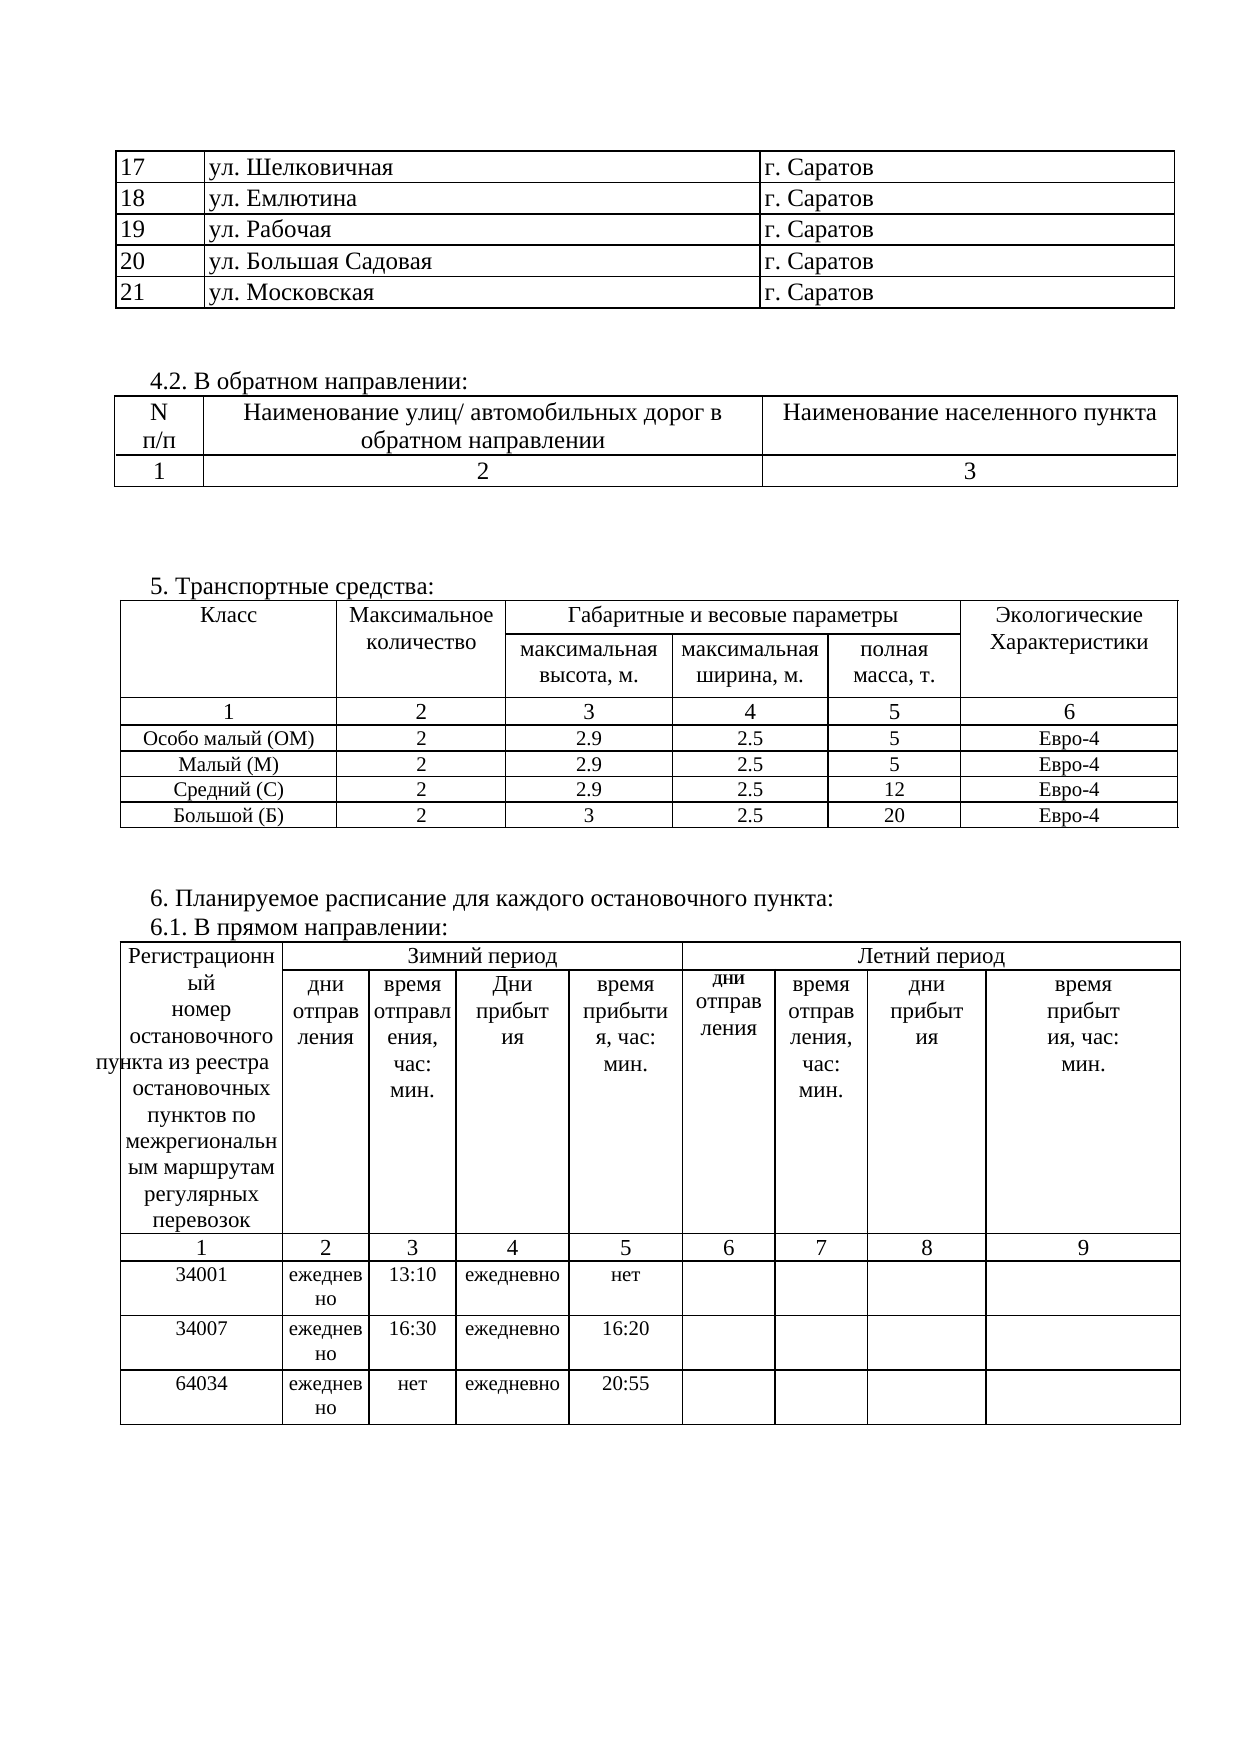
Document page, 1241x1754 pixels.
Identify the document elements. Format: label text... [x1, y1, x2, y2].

table_cell 2.9 [506, 752, 672, 776]
table_cell 3 [763, 454, 1177, 486]
table_cell [776, 1262, 867, 1315]
table_cell Средний (С) [121, 777, 336, 801]
table_cell ул. Московская [205, 277, 759, 307]
table_cell 19 [117, 215, 204, 244]
table_cell 21 [117, 277, 204, 307]
table_cell 2 [283, 1234, 368, 1260]
table_cell полная масса, т. [829, 635, 960, 696]
table_cell ежедневно [283, 1262, 368, 1315]
table_cell [987, 1262, 1180, 1315]
table_cell 1 [121, 1234, 282, 1260]
table_cell 2.9 [506, 777, 672, 801]
table_cell 2.5 [673, 752, 827, 776]
table_cell ул. Шелковичная [205, 152, 759, 181]
table_cell ул. Рабочая [205, 215, 759, 244]
table_header Габаритные и весовые параметры [506, 601, 960, 633]
table_header Наименование улиц/ автомобильных дорог в обратном направлении [204, 397, 762, 454]
table_cell 34001 [121, 1262, 282, 1315]
table_cell 9 [987, 1234, 1180, 1260]
table_cell время отправ ления, час: мин. [776, 971, 867, 1232]
table_cell г. Саратов [761, 277, 1174, 307]
table_cell 2.5 [673, 803, 827, 827]
table_cell Евро-4 [961, 726, 1177, 750]
table_cell 2 [337, 698, 505, 724]
table_cell 2 [337, 752, 505, 776]
table_cell 5 [829, 698, 960, 724]
text 4.2. В обратном направлении: [150, 366, 1090, 395]
table_cell 34007 [121, 1316, 282, 1369]
table_cell 4 [457, 1234, 568, 1260]
table_cell 16:30 [370, 1316, 455, 1369]
table_cell 2.5 [673, 726, 827, 750]
table_cell нет [570, 1262, 682, 1315]
table_cell 17 [117, 152, 204, 181]
text 5. Транспортные средства: [150, 571, 1090, 600]
table_header Экологические Характеристики [961, 601, 1177, 696]
table_cell 2 [337, 803, 505, 827]
table_cell максимальная ширина, м. [673, 635, 827, 696]
table_cell ежедневно [457, 1316, 568, 1369]
text 6. Планируемое расписание для каждого остановочного пункта: [150, 883, 1090, 912]
table_cell 3 [370, 1234, 455, 1260]
table_cell ежедневно [457, 1371, 568, 1423]
table_cell время прибыт ия, час: мин. [987, 971, 1180, 1232]
table_cell 5 [570, 1234, 682, 1260]
table_cell 18 [117, 183, 204, 213]
table_cell [683, 1262, 774, 1315]
table_header N п/п [115, 397, 203, 454]
table_cell время отправл ения, час: мин. [370, 971, 455, 1232]
table_cell дни отправ ления [283, 971, 368, 1232]
table_cell [987, 1371, 1180, 1423]
table_cell 13:10 [370, 1262, 455, 1315]
table_cell [868, 1316, 985, 1369]
table_header Максимальное количество [337, 601, 505, 696]
table_cell г. Саратов [761, 152, 1174, 181]
table_cell [683, 1371, 774, 1423]
table_cell 64034 [121, 1371, 282, 1423]
table_header Летний период [683, 943, 1180, 969]
table_cell время прибыти я, час: мин. [570, 971, 682, 1232]
table_cell 7 [776, 1234, 867, 1260]
table_cell [776, 1316, 867, 1369]
table_cell 2 [204, 456, 762, 486]
table_cell Большой (Б) [121, 803, 336, 827]
table_cell ежедневно [457, 1262, 568, 1315]
table_cell [683, 1316, 774, 1369]
table_cell Дни прибыт ия [457, 971, 568, 1232]
table_cell Особо малый (ОМ) [121, 726, 336, 750]
table_cell ДНИ отправ ления [683, 971, 774, 1232]
table_cell 20 [117, 246, 204, 276]
table_cell 12 [829, 777, 960, 801]
table_cell 1 [121, 698, 336, 724]
table_cell [868, 1371, 985, 1423]
table_cell 5 [829, 726, 960, 750]
table_cell 2.9 [506, 726, 672, 750]
table_cell 2 [337, 777, 505, 801]
table_header Наименование населенного пункта [763, 397, 1177, 454]
table_cell г. Саратов [761, 215, 1174, 244]
table_cell ул. Емлютина [205, 183, 759, 213]
table_cell 3 [506, 698, 672, 724]
table_cell 2 [337, 726, 505, 750]
table_cell 16:20 [570, 1316, 682, 1369]
table_cell ул. Большая Садовая [205, 246, 759, 276]
table_cell Евро-4 [961, 777, 1177, 801]
table_cell ежедневно [283, 1371, 368, 1423]
table_cell Евро-4 [961, 803, 1177, 827]
table_cell 4 [673, 698, 827, 724]
table_cell г. Саратов [761, 183, 1174, 213]
table_cell Малый (М) [121, 752, 336, 776]
table_cell дни прибыт ия [868, 971, 985, 1232]
table_cell 3 [506, 803, 672, 827]
table_cell 2.5 [673, 777, 827, 801]
table_cell 6 [961, 698, 1177, 724]
table_header Зимний период [283, 943, 682, 969]
table_cell 6 [683, 1234, 774, 1260]
table_cell 8 [868, 1234, 985, 1260]
table_cell нет [370, 1371, 455, 1423]
table_cell [776, 1371, 867, 1423]
text 6.1. В прямом направлении: [150, 912, 1090, 941]
table_cell 20 [829, 803, 960, 827]
table_cell [987, 1316, 1180, 1369]
table_cell 20:55 [570, 1371, 682, 1423]
table_header Класс [121, 601, 336, 696]
table_cell г. Саратов [761, 246, 1174, 276]
table_cell Евро-4 [961, 752, 1177, 776]
table_cell 1 [115, 455, 203, 486]
table_cell ежедневно [283, 1316, 368, 1369]
table_cell максимальная высота, м. [506, 635, 672, 696]
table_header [121, 943, 282, 1232]
table_cell 5 [829, 752, 960, 776]
table_cell [868, 1262, 985, 1315]
